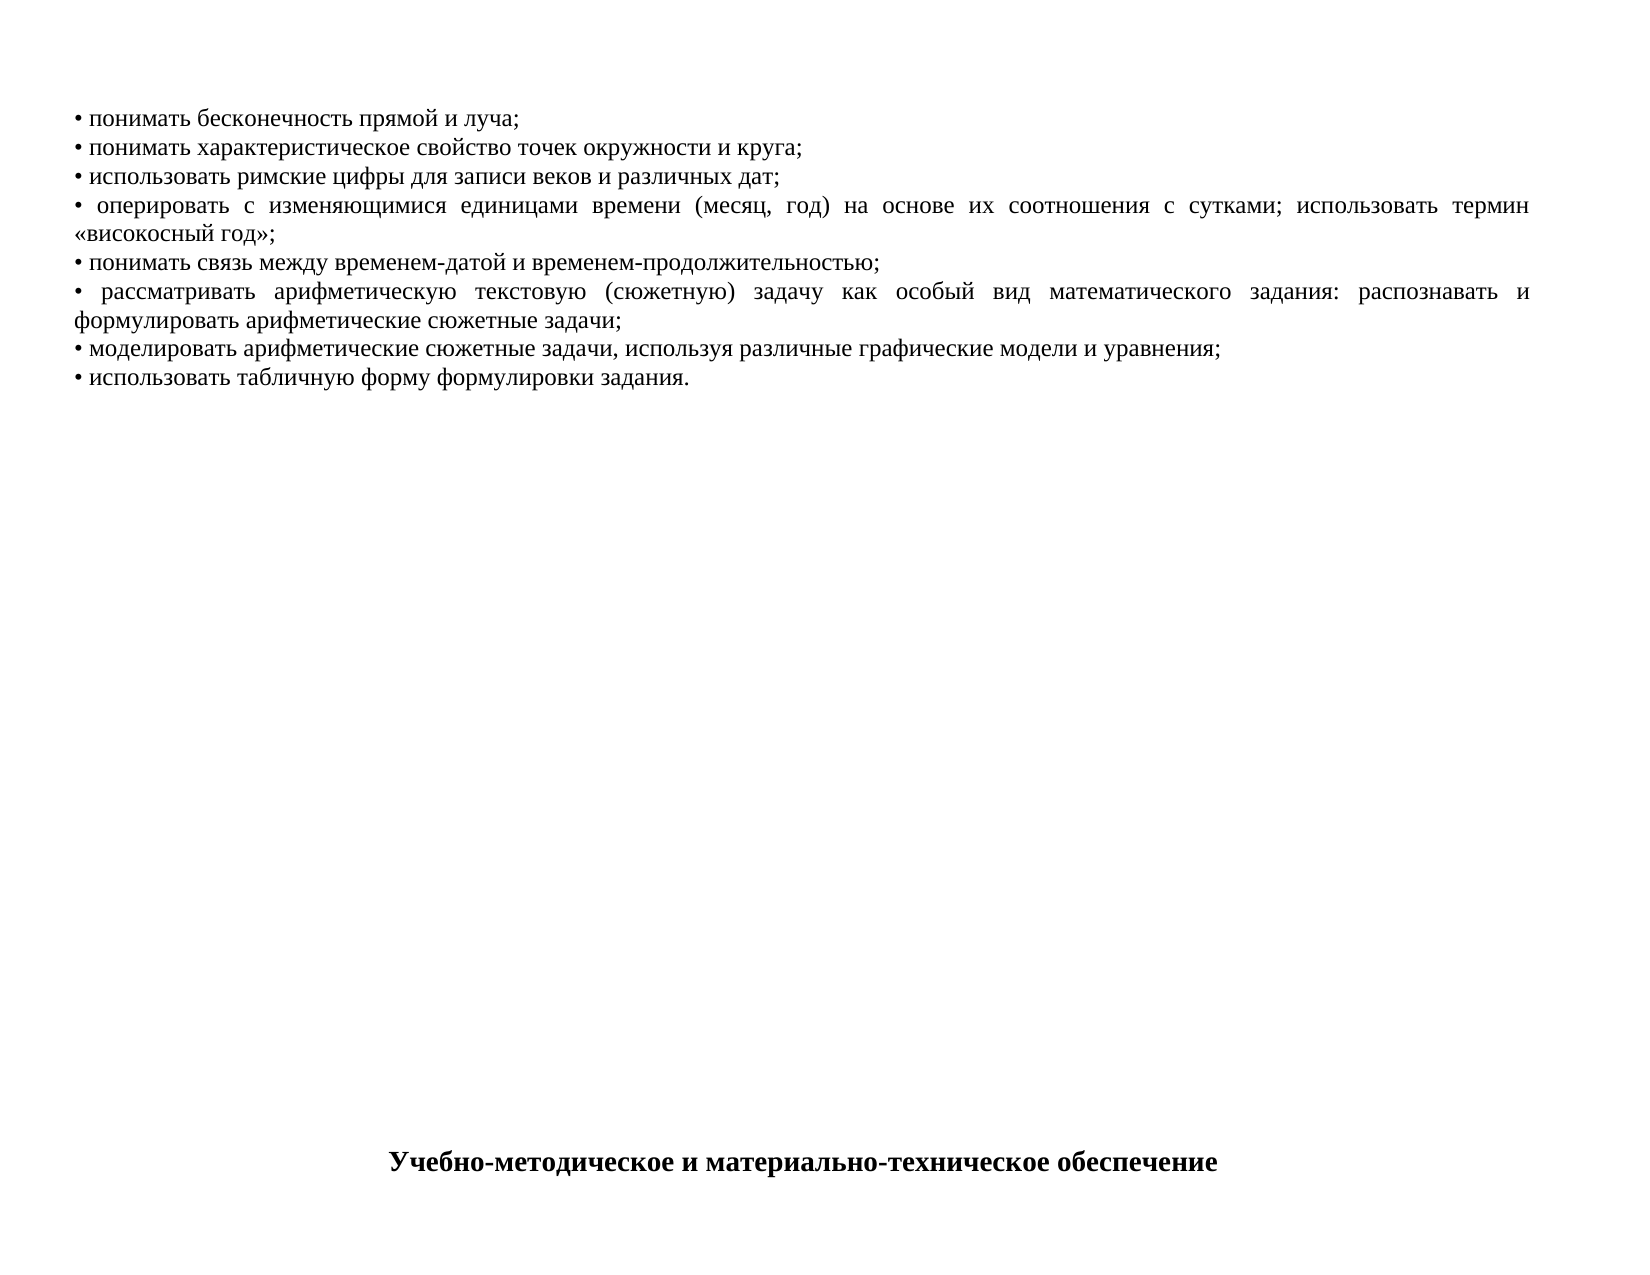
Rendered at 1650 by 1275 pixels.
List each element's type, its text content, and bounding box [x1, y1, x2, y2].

text • использовать римские цифры для записи веков и различных дат; [74, 161, 1532, 190]
text • понимать связь между временем-датой и временем-продолжительностью; [74, 247, 1532, 276]
text • понимать бесконечность прямой и луча; [74, 103, 1532, 132]
text • рассматривать арифметическую текстовую (сюжетную) задачу как особый вид математического задания: распознавать и формулировать арифметические сюжетные задачи; [74, 276, 1532, 333]
text • оперировать с изменяющимися единицами времени (месяц, год) на основе их соотношения с сутками; использовать термин «високосный год»; [74, 190, 1532, 247]
text • моделировать арифметические сюжетные задачи, используя различные графические модели и уравнения; [74, 333, 1532, 362]
text • понимать характеристическое свойство точек окружности и круга; [74, 132, 1532, 161]
list Учебно-методическое и материально-техническое обеспечение [74, 1144, 1532, 1178]
text • использовать табличную форму формулировки задания. [74, 362, 1532, 391]
